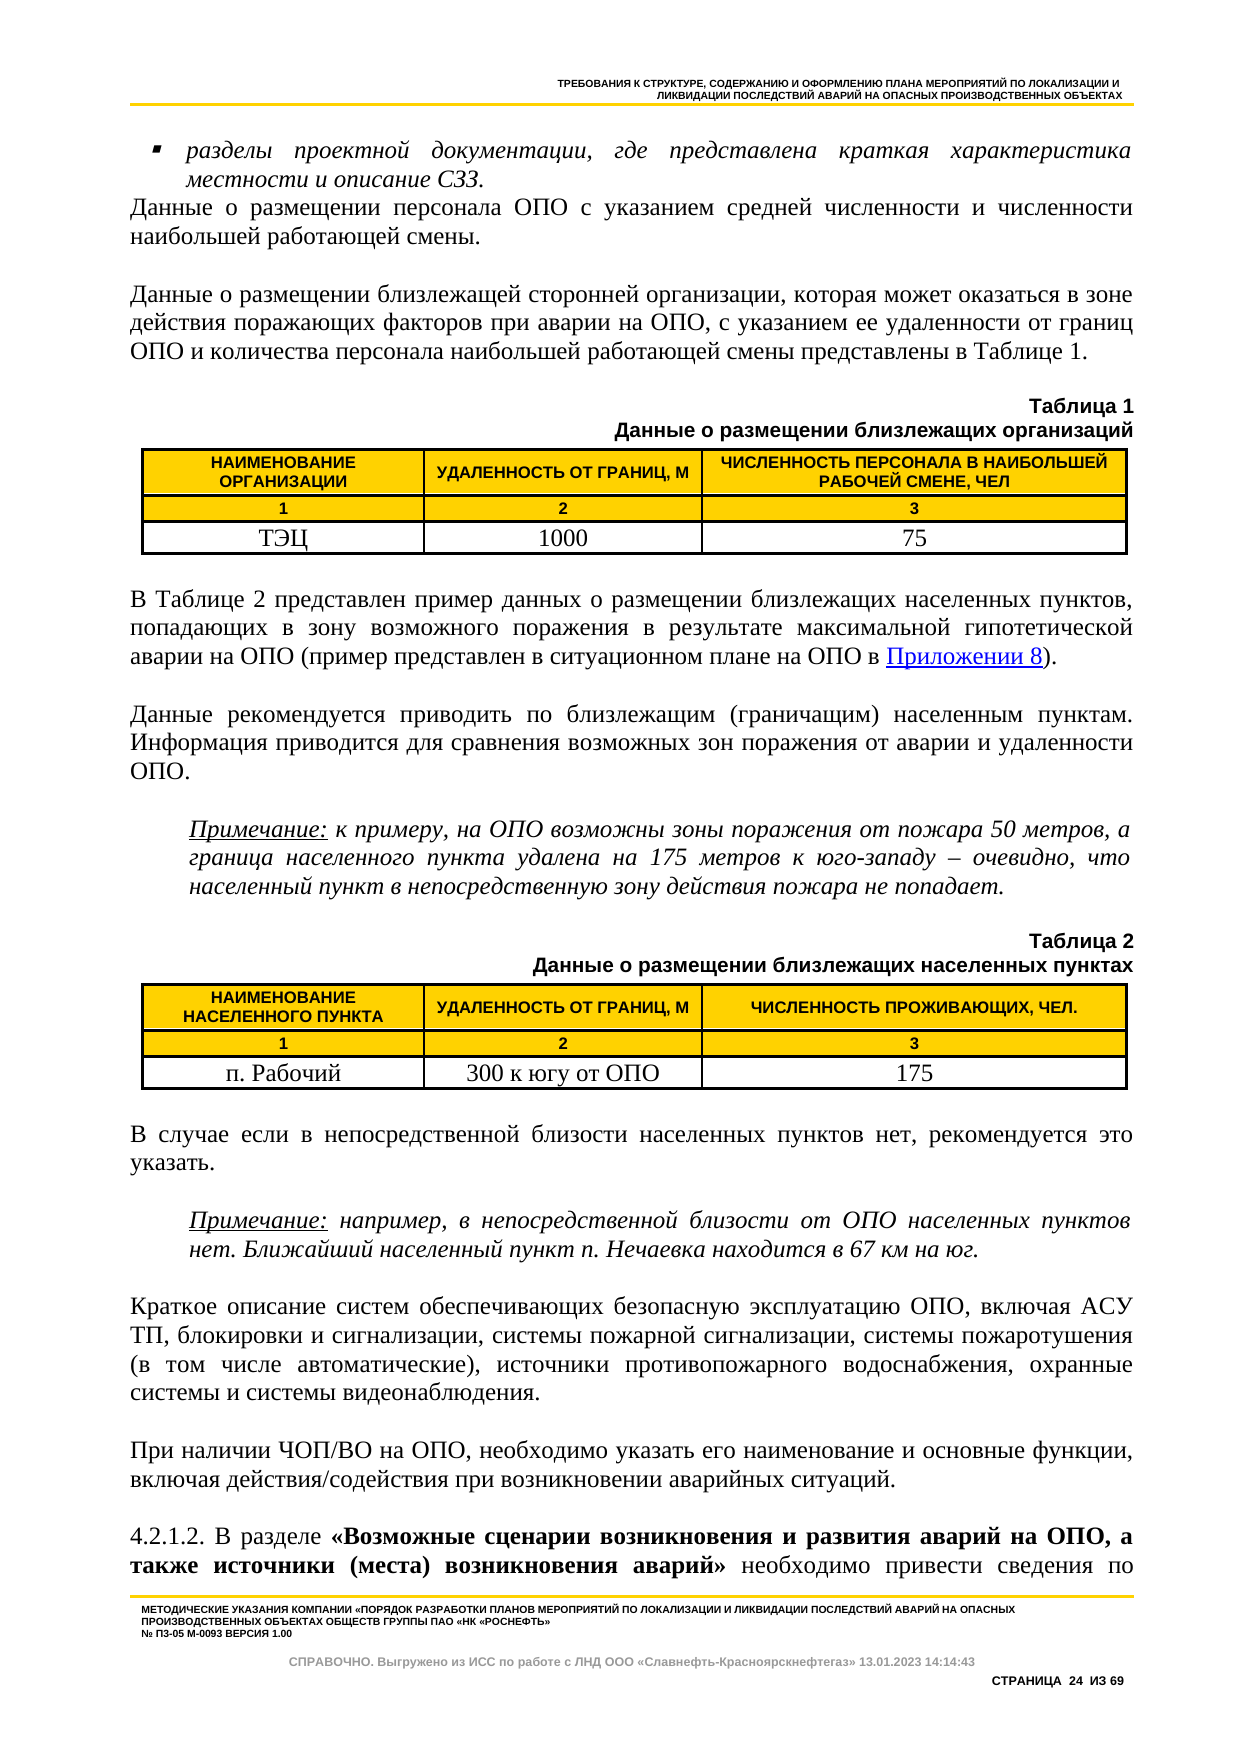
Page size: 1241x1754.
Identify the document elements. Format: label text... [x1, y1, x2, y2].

text Таблица 1 [130, 394, 1134, 418]
table_header Наименование населенного пункта [144, 986, 423, 1028]
table_cell п. Рабочий [144, 1058, 423, 1087]
text При наличии ЧОП/ВО на ОПО, необходимо указать его наименование и основные функции, включая действия/содействия при возникновении аварийных ситуаций. [130, 1435, 1134, 1492]
table_cell 300 к югу от ОПО [425, 1058, 701, 1087]
table_header Удаленность от границ, м [425, 986, 701, 1028]
table_cell 2 [425, 1032, 701, 1055]
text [130, 1521, 1134, 1579]
text В случае если в непосредственной близости населенных пунктов нет, рекомендуется это указать. [130, 1119, 1134, 1176]
text Данные рекомендуется приводить по близлежащим (граничащим) населенным пунктам. Информация приводится для сравнения возможных зон поражения от аварии и удаленности ОПО. [130, 699, 1134, 785]
table_cell 175 [703, 1058, 1125, 1087]
text разделы проектной документации, где представлена краткая характеристика местности и описание СЗЗ. [149, 135, 1134, 192]
table_cell 1000 [425, 523, 701, 552]
text Данные о размещении близлежащих организаций [130, 418, 1134, 442]
table_header Численность персонала в наибольшей рабочей смене, чел [703, 451, 1125, 493]
text В Таблице 2 представлен пример данных о размещении близлежащих населенных пунктов, попадающих в зону возможного поражения в результате максимальной гипотетической аварии на ОПО (пример представлен в ситуационном плане на ОПО в Приложении 8). [130, 584, 1134, 670]
text Данные о размещении персонала ОПО с указанием средней численности и численности наибольшей работающей смены. [130, 192, 1134, 250]
table_cell 1 [144, 497, 423, 520]
table_cell 3 [703, 1032, 1125, 1055]
table_cell ТЭЦ [144, 523, 423, 552]
table_header Наименование ОРГАНИЗАЦИИ [144, 451, 423, 493]
table_cell 75 [703, 523, 1125, 552]
text Таблица 2 [130, 929, 1134, 953]
table_header Численность проживающих, чел. [703, 986, 1125, 1028]
text Примечание: например, в непосредственной близости от ОПО населенных пунктов нет. Ближайший населенный пункт п. Нечаевка находится в 67 км на юг. [189, 1205, 1134, 1262]
table_cell 2 [425, 497, 701, 520]
table_header Удаленность от границ, м [425, 451, 701, 493]
text Примечание: к примеру, на ОПО возможны зоны поражения от пожара 50 метров, а граница населенного пункта удалена на 175 метров к юго-западу – очевидно, что населенный пункт в непосредственную зону действия пожара не попадает. [189, 814, 1134, 900]
text Данные о размещении близлежащих населенных пунктах [130, 953, 1134, 977]
table_cell 1 [144, 1032, 423, 1055]
text Данные о размещении близлежащей сторонней организации, которая может оказаться в зоне действия поражающих факторов при аварии на ОПО, с указанием ее удаленности от границ ОПО и количества персонала наибольшей работающей смены представлены в Таблице 1. [130, 279, 1134, 365]
text Краткое описание систем обеспечивающих безопасную эксплуатацию ОПО, включая АСУ ТП, блокировки и сигнализации, системы пожарной сигнализации, системы пожаротушения (в том числе автоматические), источники противопожарного водоснабжения, охранные системы и системы видеонаблюдения. [130, 1291, 1134, 1406]
table_cell 3 [703, 497, 1125, 520]
